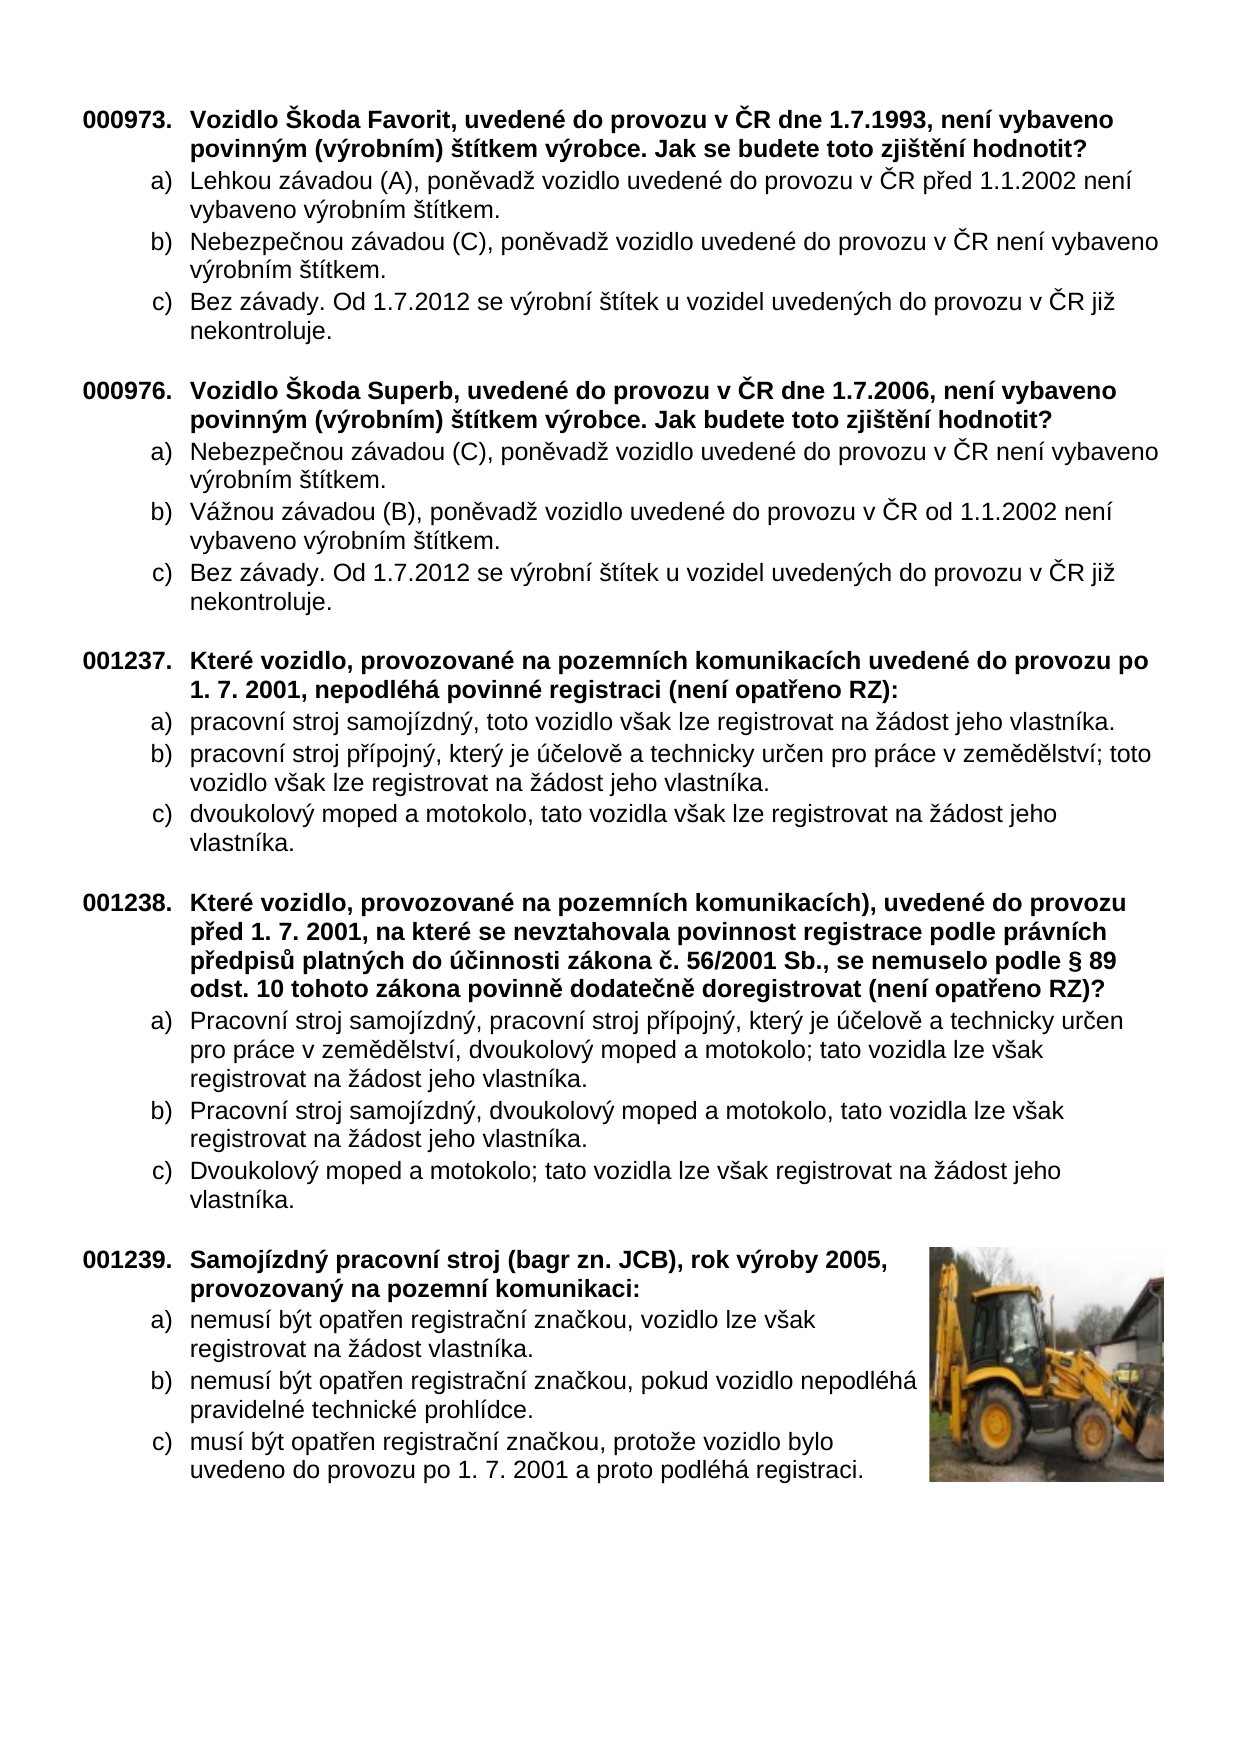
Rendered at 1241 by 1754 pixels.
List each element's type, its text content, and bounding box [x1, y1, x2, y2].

table_header 001238. [75, 887, 188, 1005]
table_cell Pracovní stroj samojízdný, dvoukolový moped a motokolo, tato vozidla lze však registrovat na žádost jeho vlastníka. [188, 1094, 1165, 1155]
table_cell Pracovní stroj samojízdný, pracovní stroj přípojný, který je účelově a technicky určen pro práce v zemědělství, dvoukolový moped a motokolo; tato vozidla lze však registrovat na žádost jeho vlastníka. [188, 1005, 1165, 1094]
table_cell Bez závady. Od 1.7.2012 se výrobní štítek u vozidel uvedených do provozu v ČR již nekontroluje. [188, 556, 1165, 617]
table_header [925, 1243, 1165, 1486]
table_cell a) [75, 435, 188, 496]
table_cell nemusí být opatřen registrační značkou, pokud vozidlo nepodléhá pravidelné technické prohlídce. [188, 1365, 925, 1425]
table_cell c) [75, 556, 188, 617]
table_cell Nebezpečnou závadou (C), poněvadž vozidlo uvedené do provozu v ČR není vybaveno výrobním štítkem. [188, 435, 1165, 496]
table_cell c) [75, 1425, 188, 1486]
table_cell c) [75, 798, 188, 858]
table_cell nemusí být opatřen registrační značkou, vozidlo lze však registrovat na žádost vlastníka. [188, 1304, 925, 1364]
table_header 000976. [75, 374, 188, 435]
table_cell Nebezpečnou závadou (C), poněvadž vozidlo uvedené do provozu v ČR není vybaveno výrobním štítkem. [188, 225, 1165, 286]
table_header 001237. [75, 645, 188, 705]
table_header 001239. [75, 1243, 188, 1304]
table_cell pracovní stroj samojízdný, toto vozidlo však lze registrovat na žádost jeho vlastníka. [188, 705, 1165, 737]
picture [929, 1247, 1164, 1482]
table_cell musí být opatřen registrační značkou, protože vozidlo bylo uvedeno do provozu po 1. 7. 2001 a proto podléhá registraci. [188, 1425, 925, 1486]
table_cell b) [75, 1094, 188, 1155]
table_cell b) [75, 225, 188, 286]
table_header Vozidlo Škoda Favorit, uvedené do provozu v ČR dne 1.7.1993, není vybaveno povinným (výrobním) štítkem výrobce. Jak se budete toto zjištění hodnotit? [188, 104, 1165, 164]
table_cell a) [75, 164, 188, 225]
table_cell Dvoukolový moped a motokolo; tato vozidla lze však registrovat na žádost jeho vlastníka. [188, 1155, 1165, 1215]
table_cell Lehkou závadou (A), poněvadž vozidlo uvedené do provozu v ČR před 1.1.2002 není vybaveno výrobním štítkem. [188, 164, 1165, 225]
table_cell b) [75, 737, 188, 798]
table_cell c) [75, 1155, 188, 1215]
table_cell c) [75, 286, 188, 346]
table_header Které vozidlo, provozované na pozemních komunikacích), uvedené do provozu před 1. 7. 2001, na které se nevztahovala povinnost registrace podle právních předpisů platných do účinnosti zákona č. 56/2001 Sb., se nemuselo podle § 89 odst. 10 tohoto zákona povinně dodatečně doregistrovat (není opatřeno RZ)? [188, 887, 1165, 1005]
table_cell b) [75, 496, 188, 556]
table_header 000973. [75, 104, 188, 164]
table_cell dvoukolový moped a motokolo, tato vozidla však lze registrovat na žádost jeho vlastníka. [188, 798, 1165, 858]
table_header Vozidlo Škoda Superb, uvedené do provozu v ČR dne 1.7.2006, není vybaveno povinným (výrobním) štítkem výrobce. Jak budete toto zjištění hodnotit? [188, 374, 1165, 435]
table_cell b) [75, 1365, 188, 1425]
table_cell a) [75, 1304, 188, 1364]
table_cell Vážnou závadou (B), poněvadž vozidlo uvedené do provozu v ČR od 1.1.2002 není vybaveno výrobním štítkem. [188, 496, 1165, 556]
table_cell a) [75, 1005, 188, 1094]
table_cell a) [75, 705, 188, 737]
table_cell Bez závady. Od 1.7.2012 se výrobní štítek u vozidel uvedených do provozu v ČR již nekontroluje. [188, 286, 1165, 346]
table_header Které vozidlo, provozované na pozemních komunikacích uvedené do provozu po 1. 7. 2001, nepodléhá povinné registraci (není opatřeno RZ): [188, 645, 1165, 705]
table_header Samojízdný pracovní stroj (bagr zn. JCB), rok výroby 2005, provozovaný na pozemní komunikaci: [188, 1243, 925, 1304]
table_cell pracovní stroj přípojný, který je účelově a technicky určen pro práce v zemědělství; toto vozidlo však lze registrovat na žádost jeho vlastníka. [188, 737, 1165, 798]
